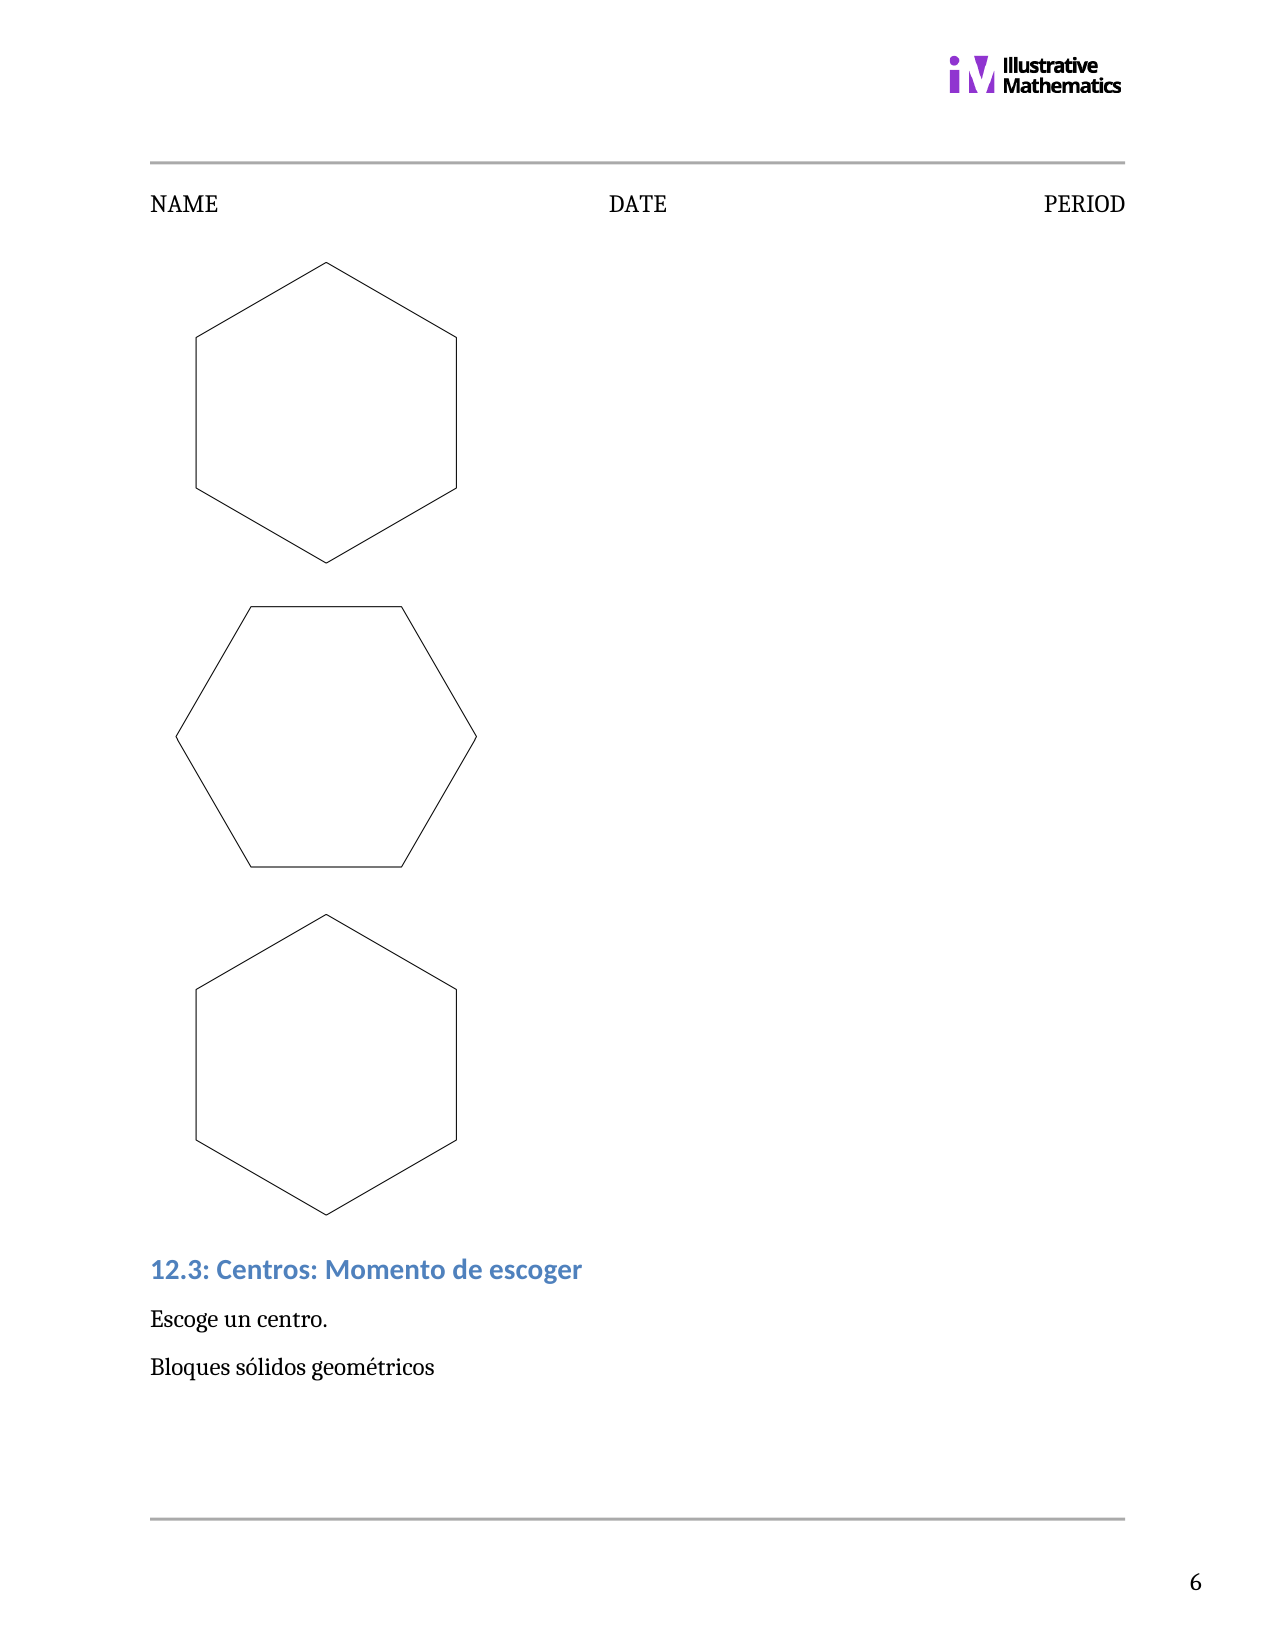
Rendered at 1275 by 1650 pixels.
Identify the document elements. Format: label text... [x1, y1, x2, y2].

picture [949, 55, 1121, 93]
picture [168, 900, 484, 1230]
text Bloques sólidos geométricos [150, 1353, 1125, 1381]
picture [168, 247, 484, 578]
subtitle 12.3: Centros: Momento de escoger [150, 1251, 1125, 1286]
text Escoge un centro. [150, 1305, 1125, 1334]
picture [168, 596, 484, 882]
